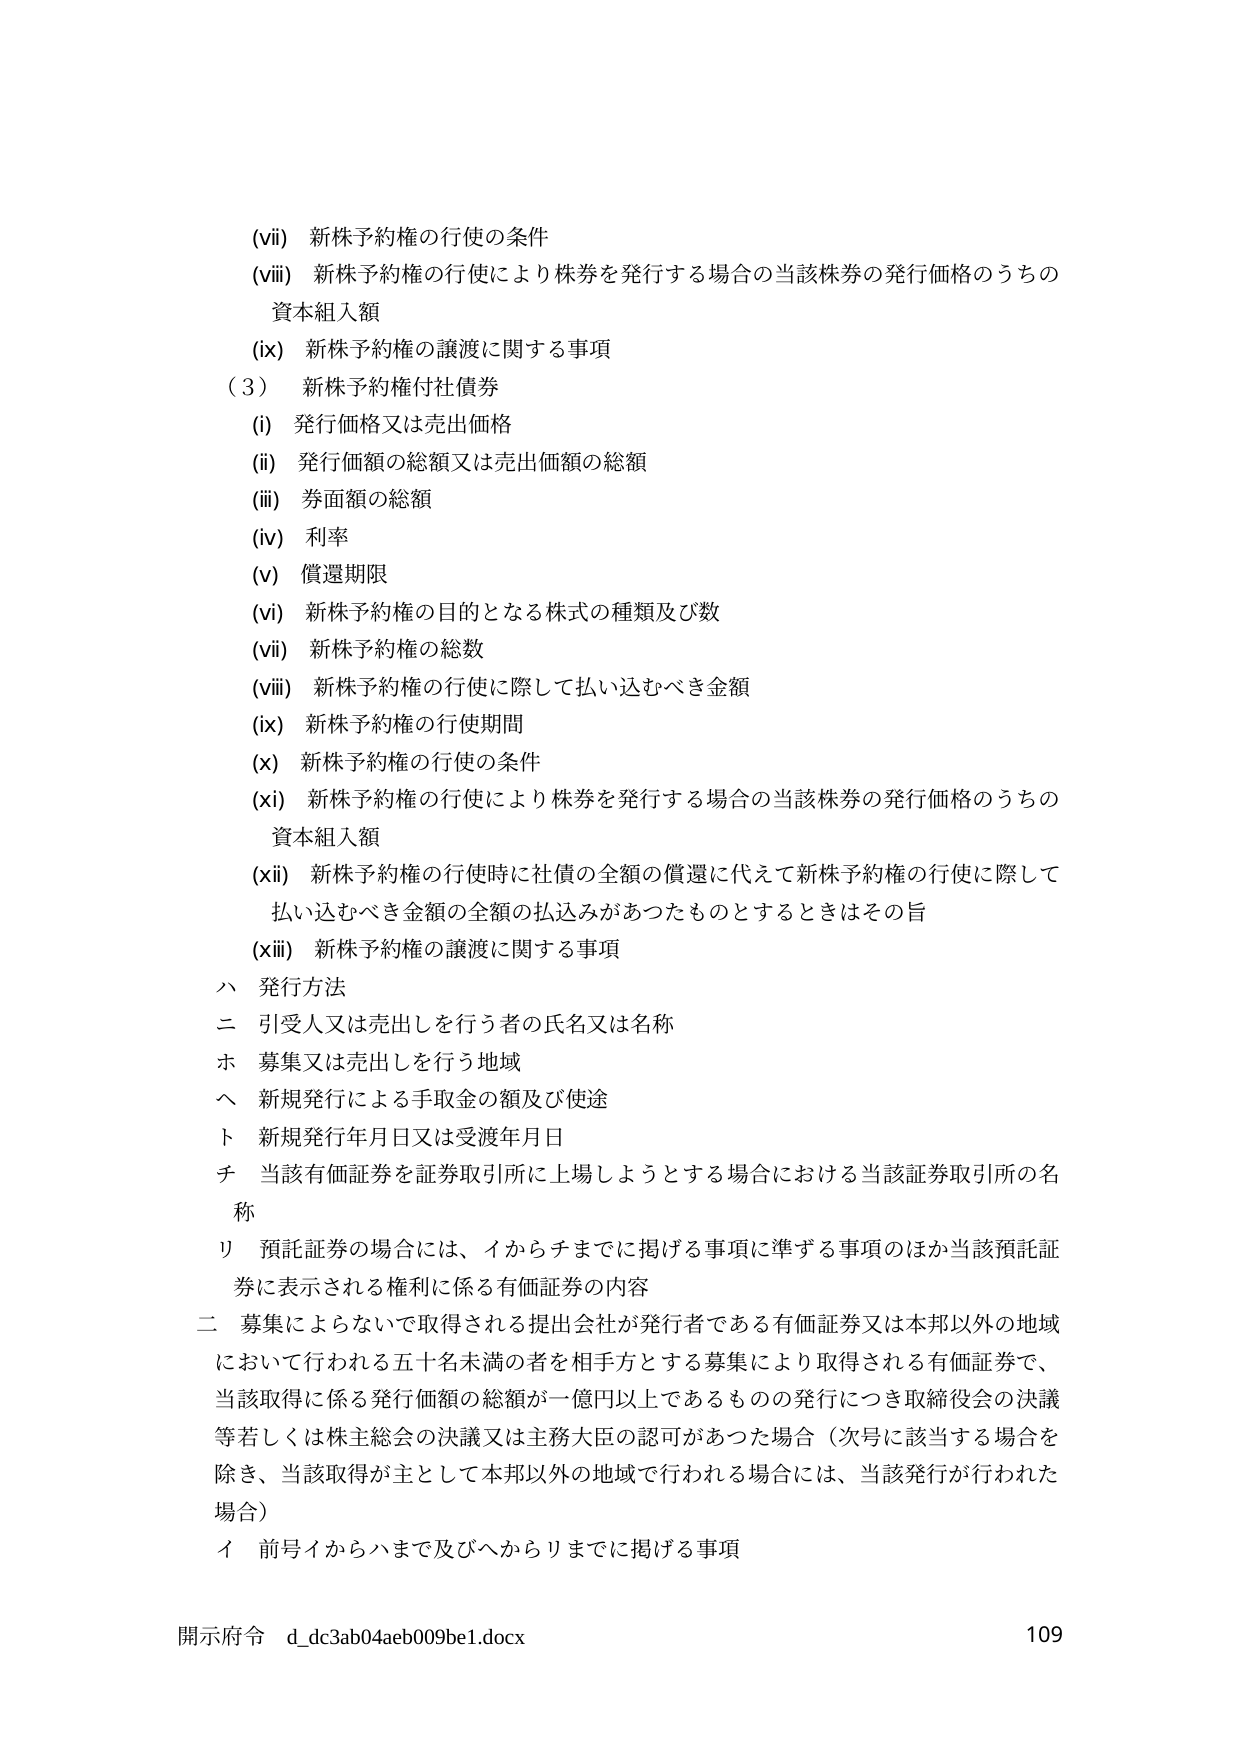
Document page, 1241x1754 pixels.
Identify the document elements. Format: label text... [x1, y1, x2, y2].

text イ 前号イからハまで及びへからリまでに掲げる事項 [215, 1529, 1063, 1567]
text (ⅲ) 券面額の総額 [252, 479, 1063, 517]
text ト 新規発行年月日又は受渡年月日 [215, 1117, 1063, 1154]
text ホ 募集又は売出しを行う地域 [215, 1042, 1063, 1079]
text ヘ 新規発行による手取金の額及び使途 [215, 1079, 1063, 1117]
text (ⅷ) 新株予約権の行使により株券を発行する場合の当該株券の発行価格のうちの資本組入額 [252, 254, 1063, 329]
text (ⅸ) 新株予約権の行使期間 [252, 704, 1063, 742]
text (ⅹ) 新株予約権の行使の条件 [252, 742, 1063, 779]
text （３） 新株予約権付社債券 [215, 367, 1063, 404]
text リ 預託証券の場合には、イからチまでに掲げる事項に準ずる事項のほか当該預託証券に表示される権利に係る有価証券の内容 [215, 1229, 1063, 1304]
text (ⅳ) 利率 [252, 517, 1063, 554]
text (ⅶ) 新株予約権の行使の条件 [252, 217, 1063, 254]
text チ 当該有価証券を証券取引所に上場しようとする場合における当該証券取引所の名称 [215, 1154, 1063, 1229]
text (ⅹⅰ) 新株予約権の行使により株券を発行する場合の当該株券の発行価格のうちの資本組入額 [252, 779, 1063, 854]
text (ⅹⅱ) 新株予約権の行使時に社債の全額の償還に代えて新株予約権の行使に際して払い込むべき金額の全額の払込みがあつたものとするときはその旨 [252, 854, 1063, 929]
text (ⅷ) 新株予約権の行使に際して払い込むべき金額 [252, 667, 1063, 704]
text (ⅵ) 新株予約権の目的となる株式の種類及び数 [252, 592, 1063, 629]
text (ⅴ) 償還期限 [252, 554, 1063, 592]
text (ⅹⅲ) 新株予約権の譲渡に関する事項 [252, 929, 1063, 967]
text 二 募集によらないで取得される提出会社が発行者である有価証券又は本邦以外の地域において行われる五十名未満の者を相手方とする募集により取得される有価証券で、当該取得に係る発行価額の総額が一億円以上であるものの発行につき取締役会の決議等若しくは株主総会の決議又は主務大臣の認可があつた場合（次号に該当する場合を除き、当該取得が主として本邦以外の地域で行われる場合には、当該発行が行われた場合） [196, 1304, 1063, 1529]
text ニ 引受人又は売出しを行う者の氏名又は名称 [215, 1004, 1063, 1042]
text (ⅰ) 発行価格又は売出価格 [252, 404, 1063, 442]
text (ⅱ) 発行価額の総額又は売出価額の総額 [252, 442, 1063, 479]
text ハ 発行方法 [215, 967, 1063, 1004]
text (ⅶ) 新株予約権の総数 [252, 629, 1063, 667]
text (ⅸ) 新株予約権の譲渡に関する事項 [252, 329, 1063, 367]
